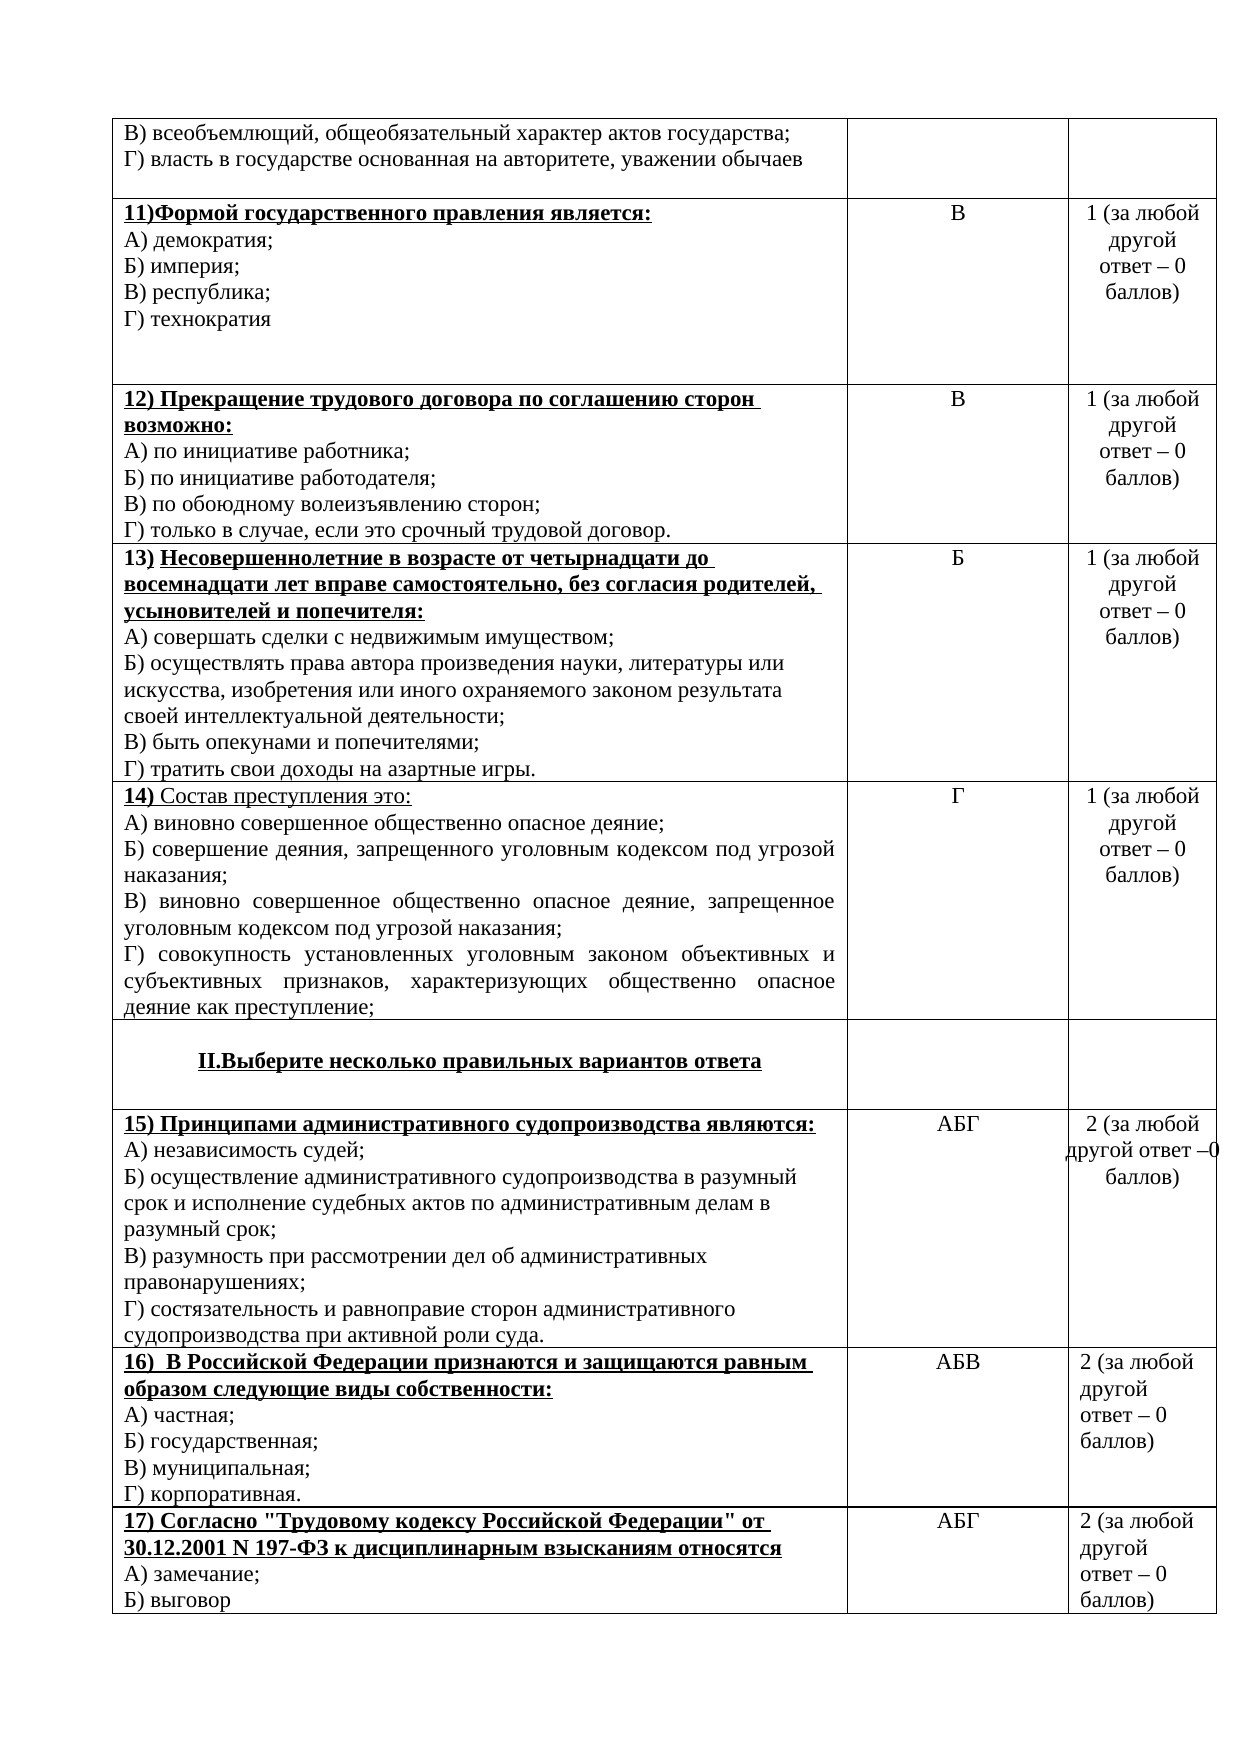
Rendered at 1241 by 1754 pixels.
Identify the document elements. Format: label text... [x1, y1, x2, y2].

table_cell [848, 1020, 1068, 1109]
table_cell АБВ [848, 1348, 1068, 1506]
table_cell 2 (за любой другой ответ – 0 баллов) [1069, 1348, 1216, 1506]
table_cell Г [848, 782, 1068, 1019]
table_cell [1069, 1020, 1216, 1109]
table_cell 14) Состав преступления это: А) виновно совершенное общественно опасное деяние; Б) совершение деяния, запрещенного уголовным кодексом под угрозой наказания; В) виновно совершенное общественно опасное деяние, запрещенное уголовным кодексом под угрозой наказания; Г) совокупность установленных уголовным законом объективных и субъективных признаков, характеризующих общественно опасное деяние как преступление; [113, 782, 847, 1019]
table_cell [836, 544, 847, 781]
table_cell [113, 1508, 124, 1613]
table_cell 11)Формой государственного правления является: А) демократия; Б) империя; В) республика; Г) технократия [113, 199, 847, 384]
table_cell 1 (за любой другой ответ – 0 баллов) [1069, 544, 1216, 781]
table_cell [1069, 119, 1216, 198]
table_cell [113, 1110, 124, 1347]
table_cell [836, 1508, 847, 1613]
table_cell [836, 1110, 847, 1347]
table_cell 1 (за любой другой ответ – 0 баллов) [1069, 385, 1216, 543]
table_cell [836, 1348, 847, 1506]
table_cell 1 (за любой другой ответ – 0 баллов) [1069, 199, 1216, 384]
table_cell 1 (за любой другой ответ – 0 баллов) [1069, 782, 1216, 1019]
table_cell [1069, 1508, 1216, 1613]
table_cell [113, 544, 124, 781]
table_cell В [848, 199, 1068, 384]
table_cell В [848, 385, 1068, 543]
table_cell 2 (за любой другой ответ –0 баллов) [1069, 1110, 1216, 1347]
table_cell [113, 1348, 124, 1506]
table_cell АБГ [848, 1508, 1068, 1613]
table_cell II.Выберите несколько правильных вариантов ответа [113, 1020, 847, 1109]
table_cell АБГ [848, 1110, 1068, 1347]
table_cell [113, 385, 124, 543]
table_cell Б [848, 544, 1068, 781]
table_cell Г [848, 119, 1068, 198]
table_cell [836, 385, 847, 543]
